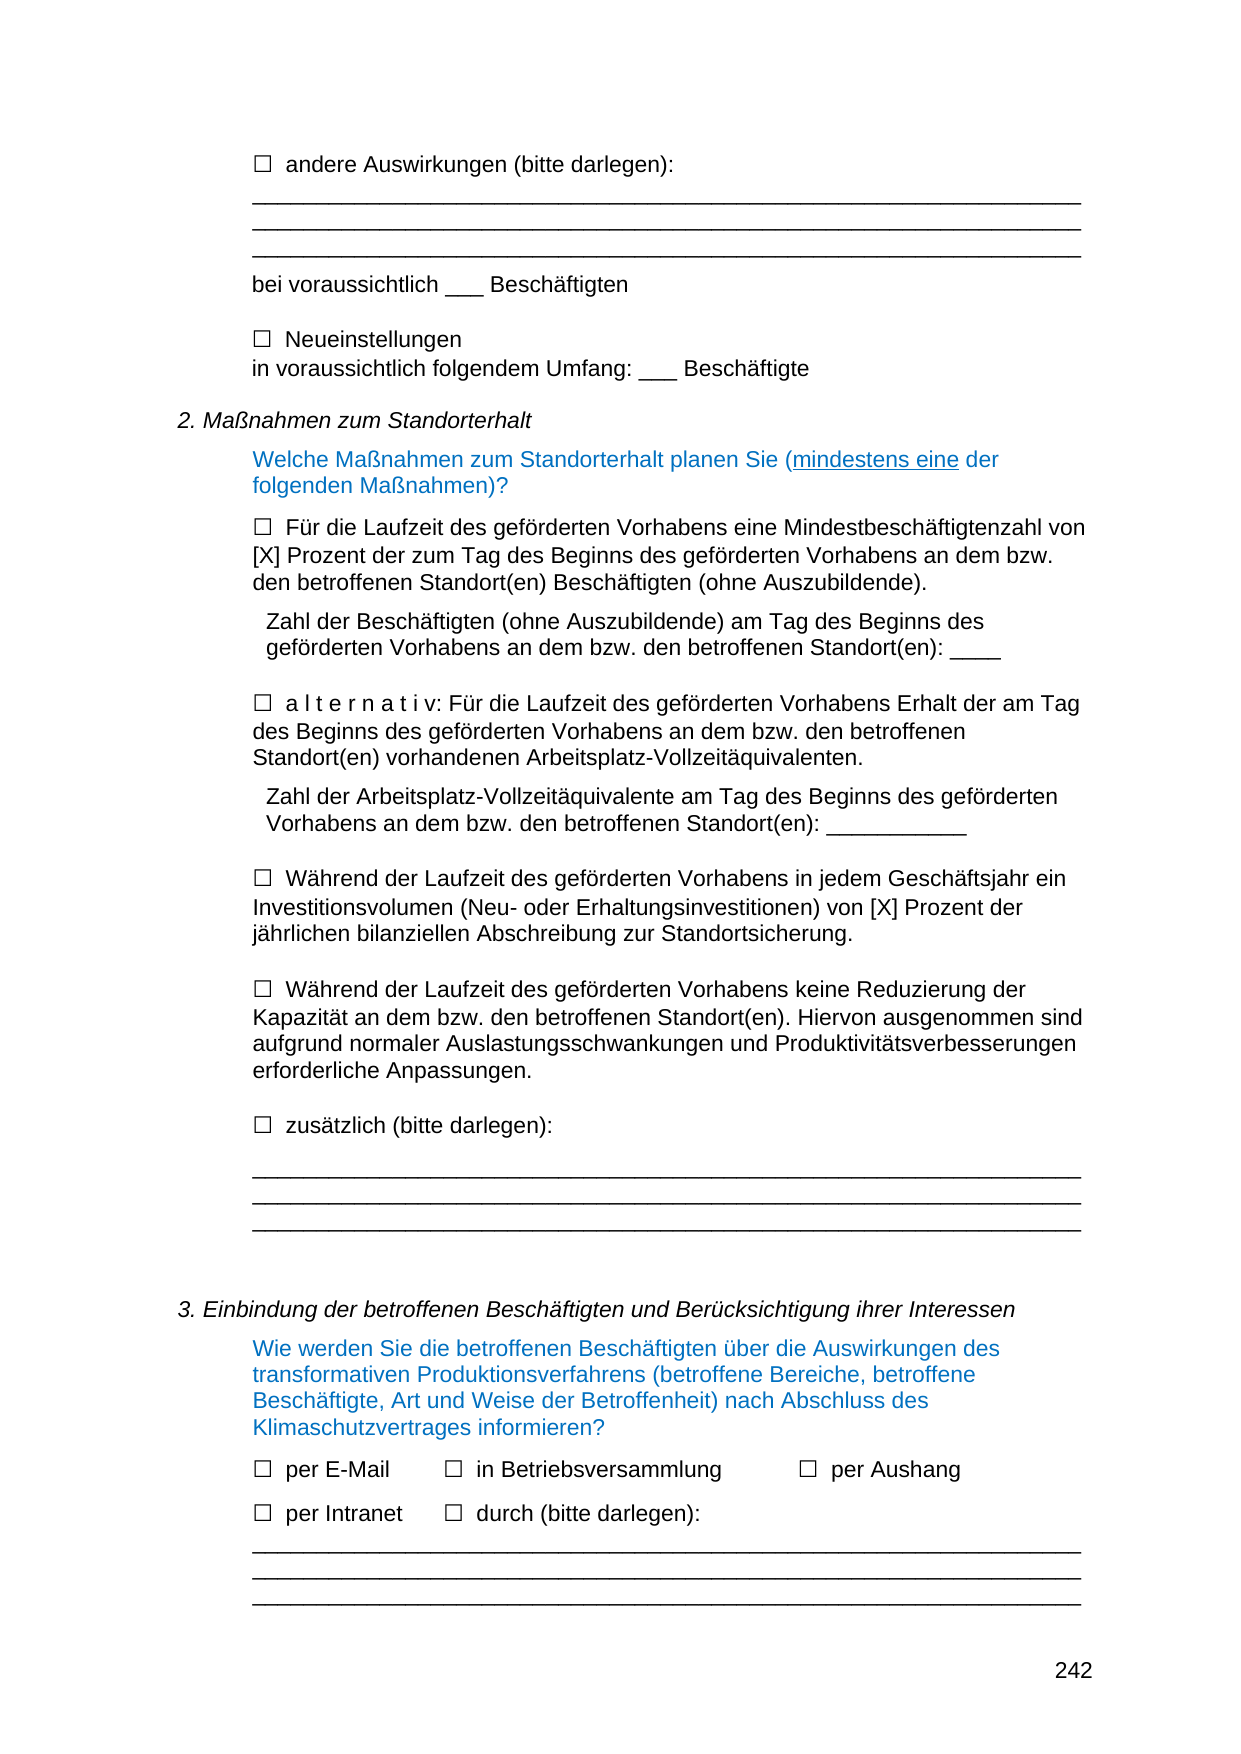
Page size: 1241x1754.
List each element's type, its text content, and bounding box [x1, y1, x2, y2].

list Während der Laufzeit des geförderten Vorhabens keine Reduzierung der Kapazität an dem bzw. den betroffenen Standort(en). Hiervon ausgenommen sind aufgrund normaler Auslastungsschwankungen und Produktivitätsverbesserungen erforderliche Anpassungen. [252, 973, 1092, 1083]
list ___________________________________________________________________________________________________________________________________________________________________________________________________ [252, 1153, 1092, 1232]
list per E-Mail in Betriebsversammlung per Aushang [252, 1453, 1092, 1484]
list Während der Laufzeit des geförderten Vorhabens in jedem Geschäftsjahr ein Investitionsvolumen (Neu- oder Erhaltungsinvestitionen) von [X] Prozent der jährlichen bilanziellen Abschreibung zur Standortsicherung. [252, 862, 1092, 946]
list 2. Maßnahmen zum Standorterhalt [177, 407, 1092, 433]
text 3. Einbindung der betroffenen Beschäftigten und Berücksichtigung ihrer Interessen [177, 1296, 1092, 1322]
list per Intranet durch (bitte darlegen): ___________________________________________________________________________________________________________________________________________________________________________________________________ [252, 1496, 1092, 1607]
list bei voraussichtlich ___ Beschäftigten [252, 271, 1092, 297]
list zusätzlich (bitte darlegen): [252, 1109, 1092, 1141]
list Zahl der Arbeitsplatz-Vollzeitäquivalente am Tag des Beginns des geförderten Vorhabens an dem bzw. den betroffenen Standort(en): ___________ [266, 783, 1092, 836]
list Neueinstellungen [252, 323, 1092, 354]
list Welche Maßnahmen zum Standorterhalt planen Sie (mindestens eine der folgenden Maßnahmen)? [252, 446, 1092, 499]
list in voraussichtlich folgendem Umfang: ___ Beschäftigte [252, 354, 1092, 381]
list Für die Laufzeit des geförderten Vorhabens eine Mindestbeschäftigtenzahl von [X] Prozent der zum Tag des Beginns des geförderten Vorhabens an dem bzw. den betroffenen Standort(en) Beschäftigten (ohne Auszubildende). [252, 511, 1092, 595]
list a l t e r n a t i v: Für die Laufzeit des geförderten Vorhabens Erhalt der am Tag des Beginns des geförderten Vorhabens an dem bzw. den betroffenen Standort(en) vorhandenen Arbeitsplatz-Vollzeitäquivalenten. [252, 687, 1092, 771]
list andere Auswirkungen (bitte darlegen): ___________________________________________________________________________________________________________________________________________________________________________________________________ [252, 148, 1092, 258]
list Zahl der Beschäftigten (ohne Auszubildende) am Tag des Beginns des geförderten Vorhabens an dem bzw. den betroffenen Standort(en): ____ [266, 608, 1092, 660]
text Wie werden Sie die betroffenen Beschäftigten über die Auswirkungen des transformativen Produktionsverfahrens (betroffene Bereiche, betroffene Beschäftigte, Art und Weise der Betroffenheit) nach Abschluss des Klimaschutzvertrages informieren? [252, 1335, 1092, 1440]
